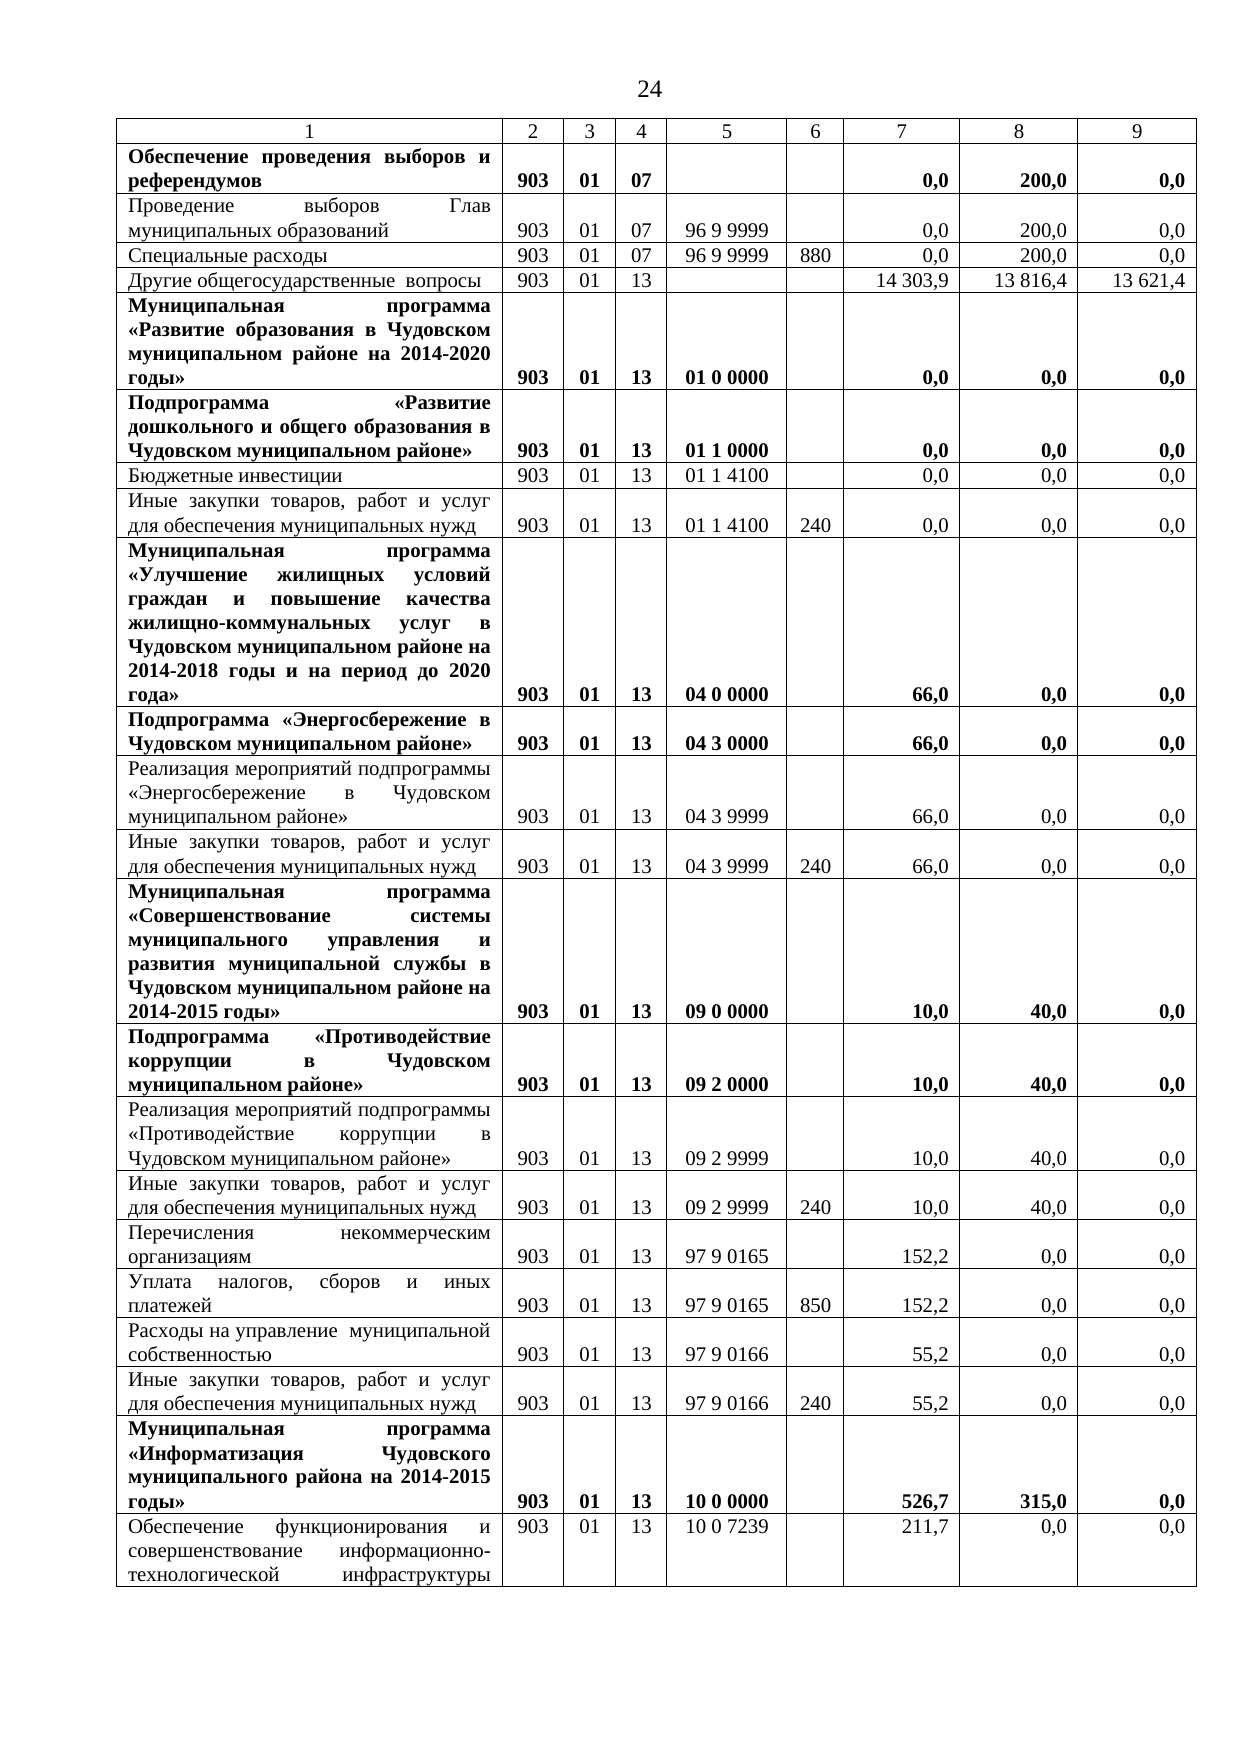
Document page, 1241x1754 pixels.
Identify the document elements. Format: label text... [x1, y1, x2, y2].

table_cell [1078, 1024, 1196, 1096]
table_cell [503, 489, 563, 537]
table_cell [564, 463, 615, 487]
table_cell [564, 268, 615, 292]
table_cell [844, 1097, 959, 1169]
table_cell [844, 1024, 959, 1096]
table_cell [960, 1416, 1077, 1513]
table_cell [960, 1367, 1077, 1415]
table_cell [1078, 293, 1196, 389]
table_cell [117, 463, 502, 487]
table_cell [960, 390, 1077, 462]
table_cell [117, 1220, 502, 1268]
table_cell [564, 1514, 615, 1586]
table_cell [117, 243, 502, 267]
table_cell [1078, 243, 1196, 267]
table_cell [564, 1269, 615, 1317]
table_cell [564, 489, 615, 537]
table_header 4 [616, 119, 666, 143]
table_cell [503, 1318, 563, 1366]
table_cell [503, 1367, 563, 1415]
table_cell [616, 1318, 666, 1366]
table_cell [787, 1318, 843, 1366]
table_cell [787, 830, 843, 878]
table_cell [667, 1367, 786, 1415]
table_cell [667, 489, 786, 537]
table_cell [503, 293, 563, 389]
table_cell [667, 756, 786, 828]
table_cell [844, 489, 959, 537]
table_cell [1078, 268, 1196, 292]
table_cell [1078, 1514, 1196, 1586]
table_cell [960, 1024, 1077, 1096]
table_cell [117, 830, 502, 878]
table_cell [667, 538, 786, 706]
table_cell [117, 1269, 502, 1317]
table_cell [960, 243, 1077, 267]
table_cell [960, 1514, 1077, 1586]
table_header 7 [844, 119, 959, 143]
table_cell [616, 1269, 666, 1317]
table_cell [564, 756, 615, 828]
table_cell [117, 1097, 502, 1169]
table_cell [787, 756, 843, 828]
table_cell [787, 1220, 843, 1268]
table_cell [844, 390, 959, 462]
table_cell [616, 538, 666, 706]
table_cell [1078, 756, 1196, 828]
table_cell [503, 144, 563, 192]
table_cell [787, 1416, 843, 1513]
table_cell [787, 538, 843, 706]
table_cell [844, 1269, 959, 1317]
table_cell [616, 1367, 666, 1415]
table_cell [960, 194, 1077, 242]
table_header 9 [1078, 119, 1196, 143]
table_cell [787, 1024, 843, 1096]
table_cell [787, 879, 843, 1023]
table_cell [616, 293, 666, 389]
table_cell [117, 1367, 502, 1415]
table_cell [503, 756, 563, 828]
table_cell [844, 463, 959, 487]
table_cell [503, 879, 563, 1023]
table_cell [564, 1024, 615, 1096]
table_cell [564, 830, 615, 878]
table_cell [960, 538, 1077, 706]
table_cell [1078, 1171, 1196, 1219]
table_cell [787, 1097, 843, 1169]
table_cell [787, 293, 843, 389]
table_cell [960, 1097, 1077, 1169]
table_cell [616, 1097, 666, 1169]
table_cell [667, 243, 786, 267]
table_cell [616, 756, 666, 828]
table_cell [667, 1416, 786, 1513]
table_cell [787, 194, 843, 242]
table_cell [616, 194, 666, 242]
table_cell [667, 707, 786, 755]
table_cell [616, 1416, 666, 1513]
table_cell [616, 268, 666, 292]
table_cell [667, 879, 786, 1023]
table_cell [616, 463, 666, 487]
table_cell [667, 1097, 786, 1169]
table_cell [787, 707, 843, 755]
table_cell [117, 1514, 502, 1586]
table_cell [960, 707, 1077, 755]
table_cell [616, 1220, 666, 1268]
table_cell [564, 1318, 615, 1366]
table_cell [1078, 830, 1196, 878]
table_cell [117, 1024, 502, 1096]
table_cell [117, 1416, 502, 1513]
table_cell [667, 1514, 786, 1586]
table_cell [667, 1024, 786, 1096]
table_header 8 [960, 119, 1077, 143]
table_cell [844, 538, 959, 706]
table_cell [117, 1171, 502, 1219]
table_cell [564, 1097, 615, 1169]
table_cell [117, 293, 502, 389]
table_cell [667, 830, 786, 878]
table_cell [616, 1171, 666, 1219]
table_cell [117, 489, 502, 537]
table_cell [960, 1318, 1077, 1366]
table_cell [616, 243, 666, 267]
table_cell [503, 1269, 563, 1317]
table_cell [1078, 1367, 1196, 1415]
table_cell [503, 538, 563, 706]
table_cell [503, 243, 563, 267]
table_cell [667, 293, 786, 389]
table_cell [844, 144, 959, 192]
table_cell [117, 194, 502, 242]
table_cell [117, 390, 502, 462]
table_header 6 [787, 119, 843, 143]
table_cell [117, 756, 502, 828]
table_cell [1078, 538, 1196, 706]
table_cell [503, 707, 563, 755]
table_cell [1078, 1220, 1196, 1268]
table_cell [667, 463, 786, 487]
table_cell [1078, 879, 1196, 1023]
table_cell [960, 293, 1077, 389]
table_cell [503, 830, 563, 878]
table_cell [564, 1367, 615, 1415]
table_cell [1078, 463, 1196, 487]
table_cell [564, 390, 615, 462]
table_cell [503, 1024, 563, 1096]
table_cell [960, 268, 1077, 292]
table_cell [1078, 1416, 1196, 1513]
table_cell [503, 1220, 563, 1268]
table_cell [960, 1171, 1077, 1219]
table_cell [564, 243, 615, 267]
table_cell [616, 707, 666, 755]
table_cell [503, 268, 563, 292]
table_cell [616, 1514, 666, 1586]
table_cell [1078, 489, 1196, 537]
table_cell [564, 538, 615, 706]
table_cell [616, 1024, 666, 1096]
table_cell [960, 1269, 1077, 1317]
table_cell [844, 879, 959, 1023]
table_header 1 [117, 119, 502, 143]
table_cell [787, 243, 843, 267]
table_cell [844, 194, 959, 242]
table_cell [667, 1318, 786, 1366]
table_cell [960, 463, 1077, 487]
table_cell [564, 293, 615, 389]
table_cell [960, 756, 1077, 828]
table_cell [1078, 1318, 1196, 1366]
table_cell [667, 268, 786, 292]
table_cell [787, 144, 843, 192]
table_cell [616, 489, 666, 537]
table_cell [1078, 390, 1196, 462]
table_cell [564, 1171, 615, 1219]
table_header 3 [564, 119, 615, 143]
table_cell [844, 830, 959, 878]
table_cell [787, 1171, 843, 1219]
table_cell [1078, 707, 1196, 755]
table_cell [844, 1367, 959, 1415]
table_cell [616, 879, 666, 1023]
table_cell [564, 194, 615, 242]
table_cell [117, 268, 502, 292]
table_header 5 [667, 119, 786, 143]
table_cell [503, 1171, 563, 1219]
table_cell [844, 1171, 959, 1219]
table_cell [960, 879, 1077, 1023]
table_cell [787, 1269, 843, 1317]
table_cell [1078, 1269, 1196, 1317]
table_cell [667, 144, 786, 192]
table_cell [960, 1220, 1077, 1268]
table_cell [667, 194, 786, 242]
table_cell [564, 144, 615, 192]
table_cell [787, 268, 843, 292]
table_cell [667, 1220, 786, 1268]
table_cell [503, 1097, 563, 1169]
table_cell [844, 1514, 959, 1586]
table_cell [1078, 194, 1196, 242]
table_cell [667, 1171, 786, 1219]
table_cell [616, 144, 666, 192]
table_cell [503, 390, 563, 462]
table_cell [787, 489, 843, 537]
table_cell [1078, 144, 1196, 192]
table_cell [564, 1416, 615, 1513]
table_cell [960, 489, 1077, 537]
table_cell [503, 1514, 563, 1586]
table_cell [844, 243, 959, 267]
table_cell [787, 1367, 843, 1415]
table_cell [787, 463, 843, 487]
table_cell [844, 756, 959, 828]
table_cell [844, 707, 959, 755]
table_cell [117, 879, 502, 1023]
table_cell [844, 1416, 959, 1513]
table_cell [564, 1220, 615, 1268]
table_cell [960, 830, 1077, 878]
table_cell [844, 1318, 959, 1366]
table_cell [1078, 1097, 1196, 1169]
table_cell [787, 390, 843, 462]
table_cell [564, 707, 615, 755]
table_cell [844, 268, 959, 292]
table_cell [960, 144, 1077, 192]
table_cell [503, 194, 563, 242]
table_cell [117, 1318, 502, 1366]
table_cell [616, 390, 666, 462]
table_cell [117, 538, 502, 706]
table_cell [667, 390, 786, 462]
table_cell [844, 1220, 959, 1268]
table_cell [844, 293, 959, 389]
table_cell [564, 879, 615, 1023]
table_header 2 [503, 119, 563, 143]
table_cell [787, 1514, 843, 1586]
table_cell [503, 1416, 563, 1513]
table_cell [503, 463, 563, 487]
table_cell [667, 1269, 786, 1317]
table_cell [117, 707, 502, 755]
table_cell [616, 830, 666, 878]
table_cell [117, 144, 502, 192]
